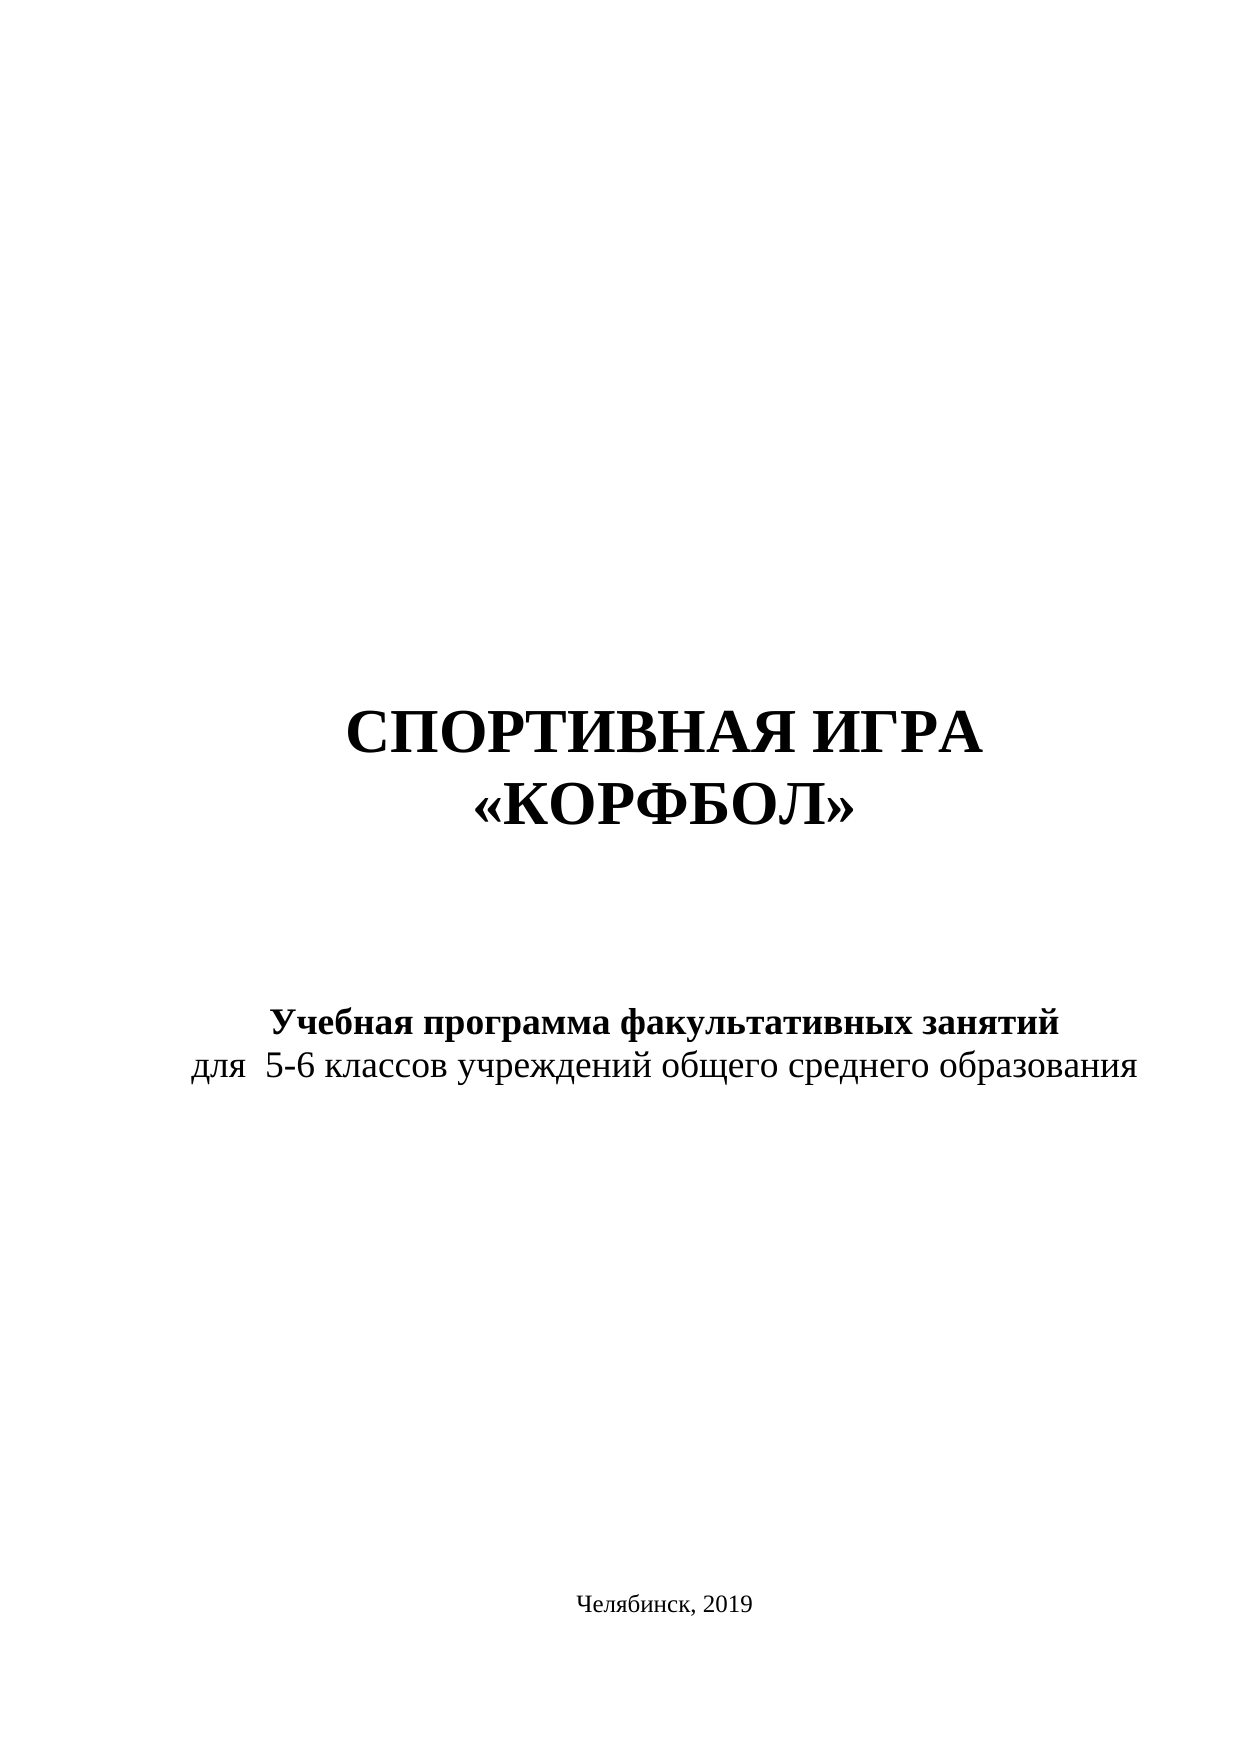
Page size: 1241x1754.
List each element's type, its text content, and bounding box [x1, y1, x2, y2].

text для 5-6 классов учреждений общего среднего образования [177, 1043, 1152, 1086]
text Челябинск, 2019 [177, 1589, 1152, 1618]
text Учебная программа факультативных занятий [177, 999, 1152, 1043]
text СПОРТИВНАЯ ИГРА «КОРФБОЛ» [177, 694, 1152, 838]
